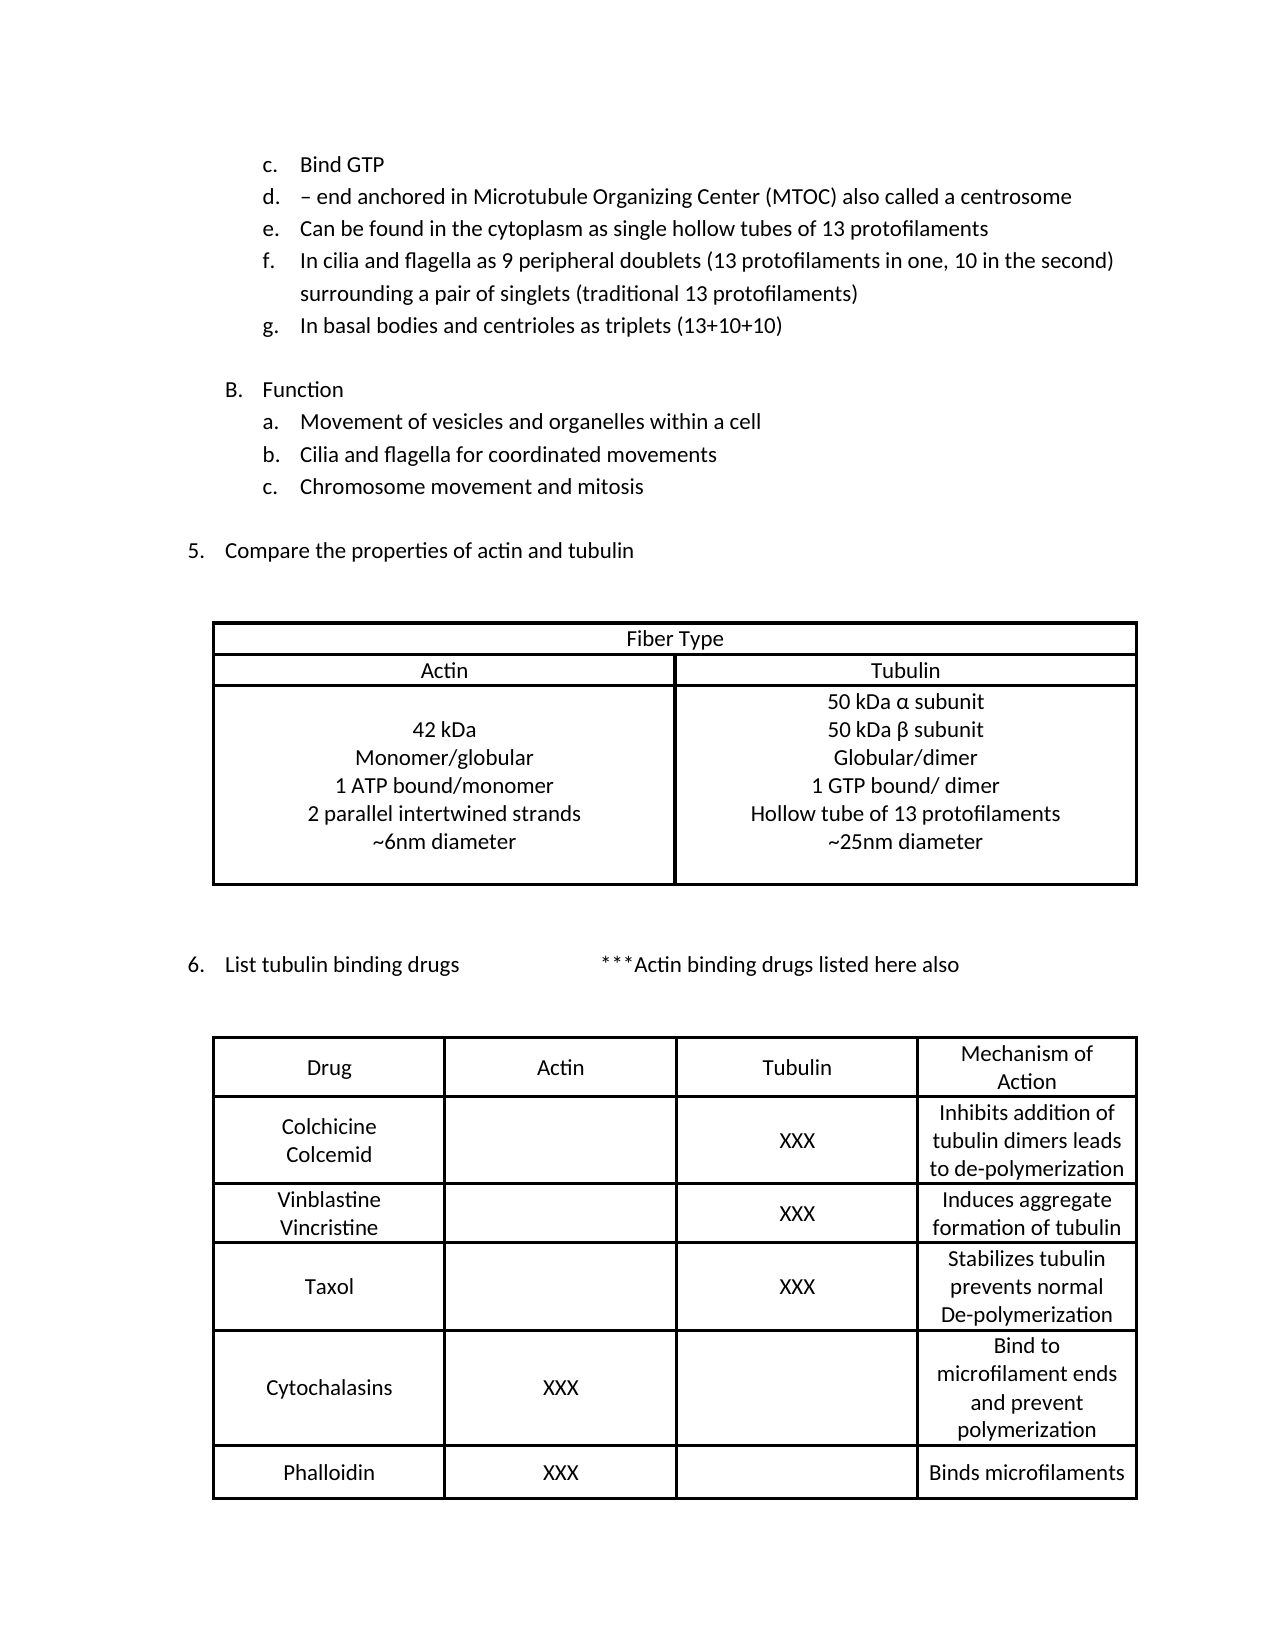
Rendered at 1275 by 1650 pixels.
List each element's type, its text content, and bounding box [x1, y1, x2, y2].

list Bind GTP [262, 150, 1125, 178]
table_header Drug [215, 1039, 443, 1095]
list In basal bodies and centrioles as triplets (13+10+10) [262, 311, 1125, 339]
list Function [225, 375, 1125, 403]
list Chromosome movement and mitosis [262, 472, 1125, 500]
table_header Tubulin [678, 1039, 916, 1095]
table_cell XXX [678, 1244, 916, 1328]
table_cell Induces aggregate formation of tubulin [919, 1185, 1135, 1241]
list Compare the properties of actin and tubulin [187, 536, 1125, 564]
list Movement of vesicles and organelles within a cell [262, 407, 1125, 436]
table_cell Phalloidin [215, 1447, 443, 1497]
table_cell Actin [215, 656, 673, 684]
table_cell [446, 1244, 675, 1328]
table_cell 50 kDa α subunit 50 kDa β subunit Globular/dimer 1 GTP bound/ dimer Hollow tube of 13 protofilaments ~25nm diameter [677, 687, 1135, 883]
table_cell Taxol [215, 1244, 443, 1328]
table_cell 42 kDa Monomer/globular 1 ATP bound/monomer 2 parallel intertwined strands ~6nm diameter [215, 687, 673, 883]
table_cell Stabilizes tubulin prevents normal De-polymerization [919, 1244, 1135, 1328]
table_cell XXX [678, 1185, 916, 1241]
table_header Fiber Type [215, 625, 1135, 653]
table_cell Cytochalasins [215, 1332, 443, 1444]
table_header Mechanism of Action [919, 1039, 1135, 1095]
table_cell Bind to microfilament ends and prevent polymerization [919, 1332, 1135, 1444]
table_cell [446, 1185, 675, 1241]
table_cell XXX [446, 1332, 675, 1444]
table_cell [919, 1447, 1135, 1497]
table_cell Colchicine Colcemid [215, 1098, 443, 1182]
table_cell [678, 1447, 916, 1497]
table_cell Vinblastine Vincristine [215, 1185, 443, 1241]
table_cell [446, 1098, 675, 1182]
list List tubulin binding drugs ***Actin binding drugs listed here also [187, 951, 1125, 978]
table_cell Tubulin [677, 656, 1135, 684]
table_cell XXX [678, 1098, 916, 1182]
table_cell Inhibits addition of tubulin dimers leads to de-polymerization [919, 1098, 1135, 1182]
table_cell [678, 1332, 916, 1444]
list Can be found in the cytoplasm as single hollow tubes of 13 protofilaments [262, 214, 1125, 242]
list In cilia and flagella as 9 peripheral doublets (13 protofilaments in one, 10 in the second) surrounding a pair of singlets (traditional 13 protofilaments) [262, 247, 1125, 307]
list – end anchored in Microtubule Organizing Center (MTOC) also called a centrosome [262, 182, 1125, 210]
table_header Actin [446, 1039, 675, 1095]
list Cilia and flagella for coordinated movements [262, 440, 1125, 468]
table_cell XXX [446, 1447, 675, 1497]
